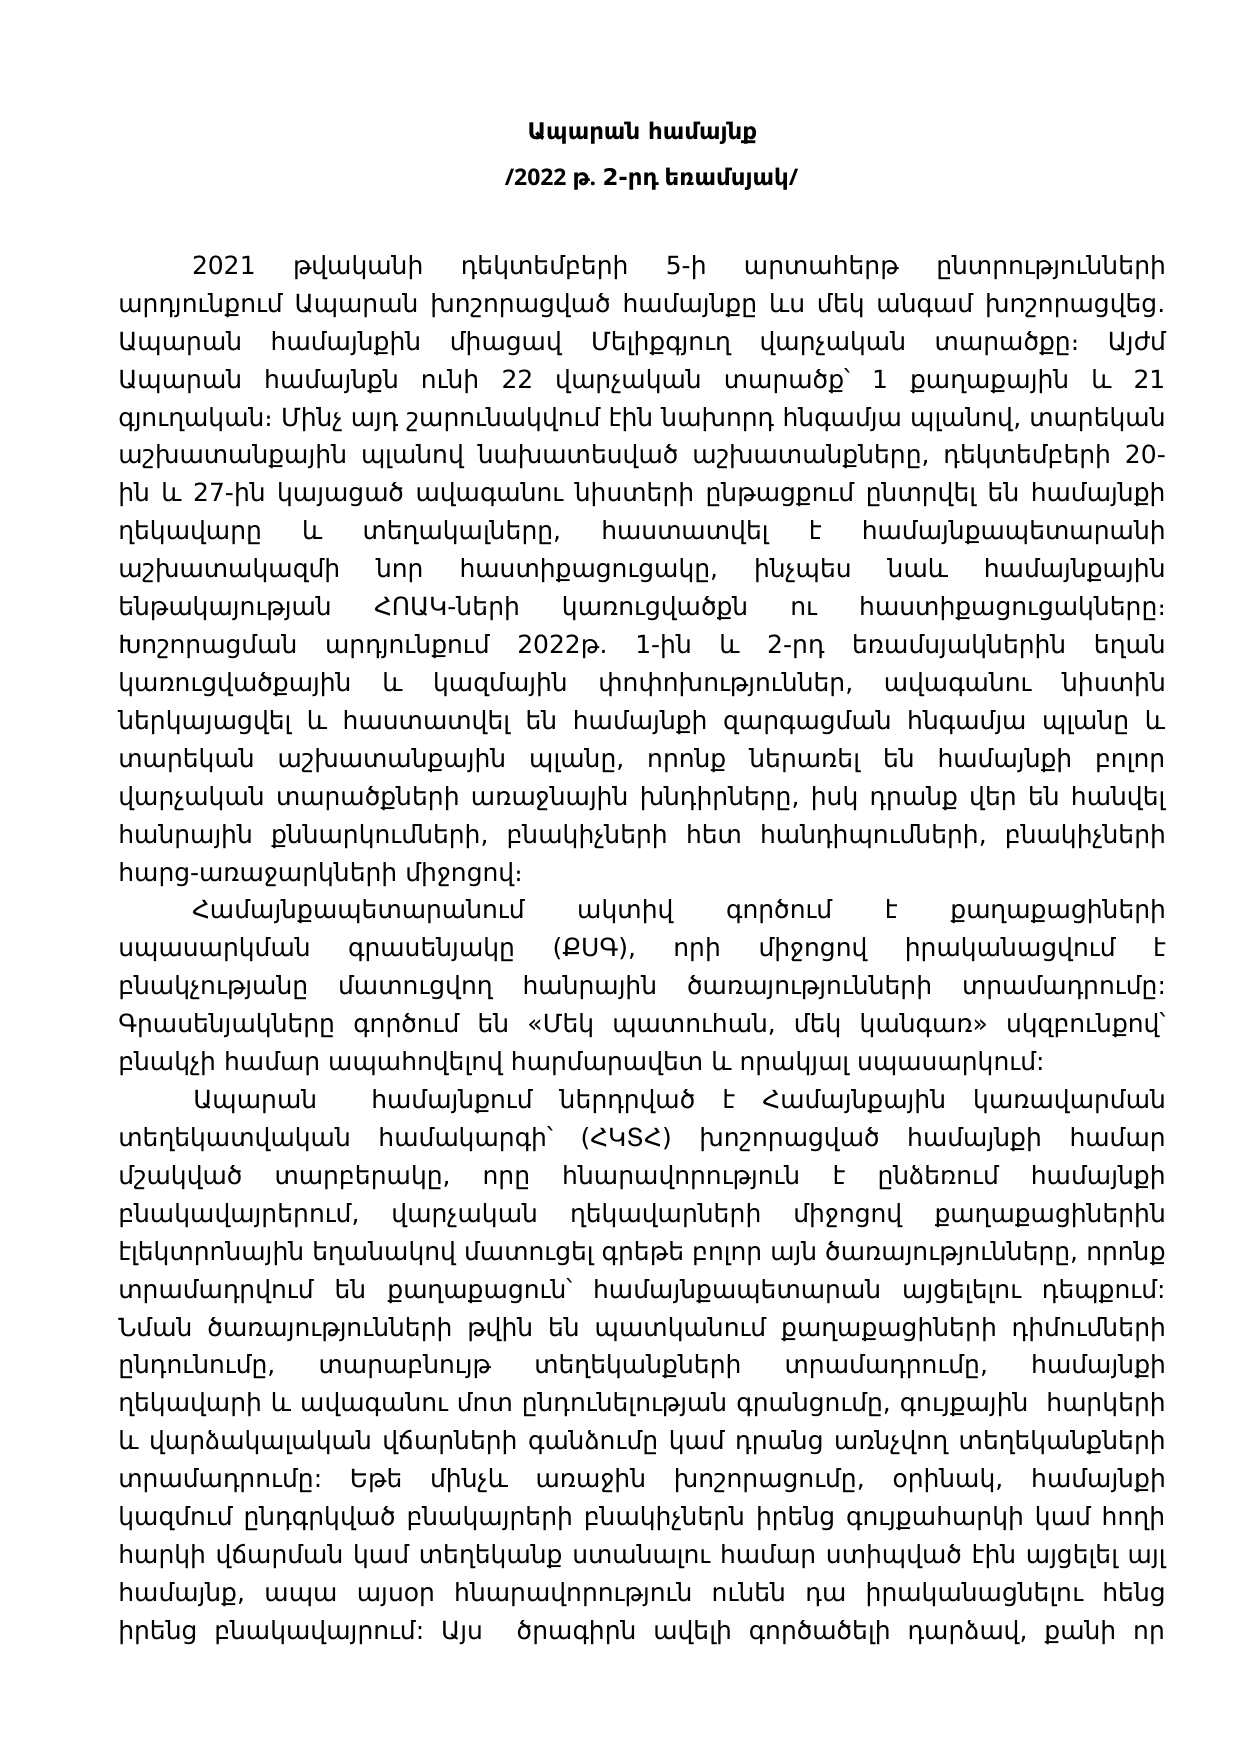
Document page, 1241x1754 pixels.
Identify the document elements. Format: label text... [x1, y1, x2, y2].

text /2022 թ. 2-րդ եռամսյակ/ [118, 160, 1167, 192]
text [118, 1085, 1167, 1645]
text Ապարան համայնք [118, 118, 1167, 145]
text 2021 թվականի դեկտեմբերի 5-ի արտահերթ ընտրությունների արդյունքում Ապարան խոշորացված համայնքը ևս մեկ անգամ խոշորացվեց. Ապարան համայնքին միացավ Մելիքգյուղ վարչական տարածքը։ Այժմ Ապարան համայնքն ունի 22 վարչական տարածք՝ 1 քաղաքային և 21 գյուղական։ Մինչ այդ շարունակվում էին նախորդ հնգամյա պլանով, տարեկան աշխատանքային պլանով նախատեսված աշխատանքները, դեկտեմբերի 20-ին և 27-ին կայացած ավագանու նիստերի ընթացքում ընտրվել են համայնքի ղեկավարը և տեղակալները, հաստատվել է համայնքապետարանի աշխատակազմի նոր հաստիքացուցակը, ինչպես նաև համայնքային ենթակայության ՀՈԱԿ-ների կառուցվածքն ու հաստիքացուցակները։ Խոշորացման արդյունքում 2022թ․ 1-ին և 2-րդ եռամսյակներին եղան կառուցվածքային և կազմային փոփոխություններ, ավագանու նիստին ներկայացվել և հաստատվել են համայնքի զարգացման հնգամյա պլանը և տարեկան աշխատանքային պլանը, որոնք ներառել են համայնքի բոլոր վարչական տարածքների առաջնային խնդիրները, իսկ դրանք վեր են հանվել հանրային քննարկումների, բնակիչների հետ հանդիպումների, բնակիչների հարց-առաջարկների միջոցով։ [118, 251, 1167, 887]
text Համայնքապետարանում ակտիվ գործում է քաղաքացիների սպասարկման գրասենյակը (ՔՍԳ), որի միջոցով իրականացվում է բնակչությանը մատուցվող հանրային ծառայությունների տրամադրումը: Գրասենյակները գործում են «Մեկ պատուհան, մեկ կանգառ» սկզբունքով՝ բնակչի համար ապահովելով հարմարավետ և որակյալ սպասարկում: [118, 896, 1167, 1076]
